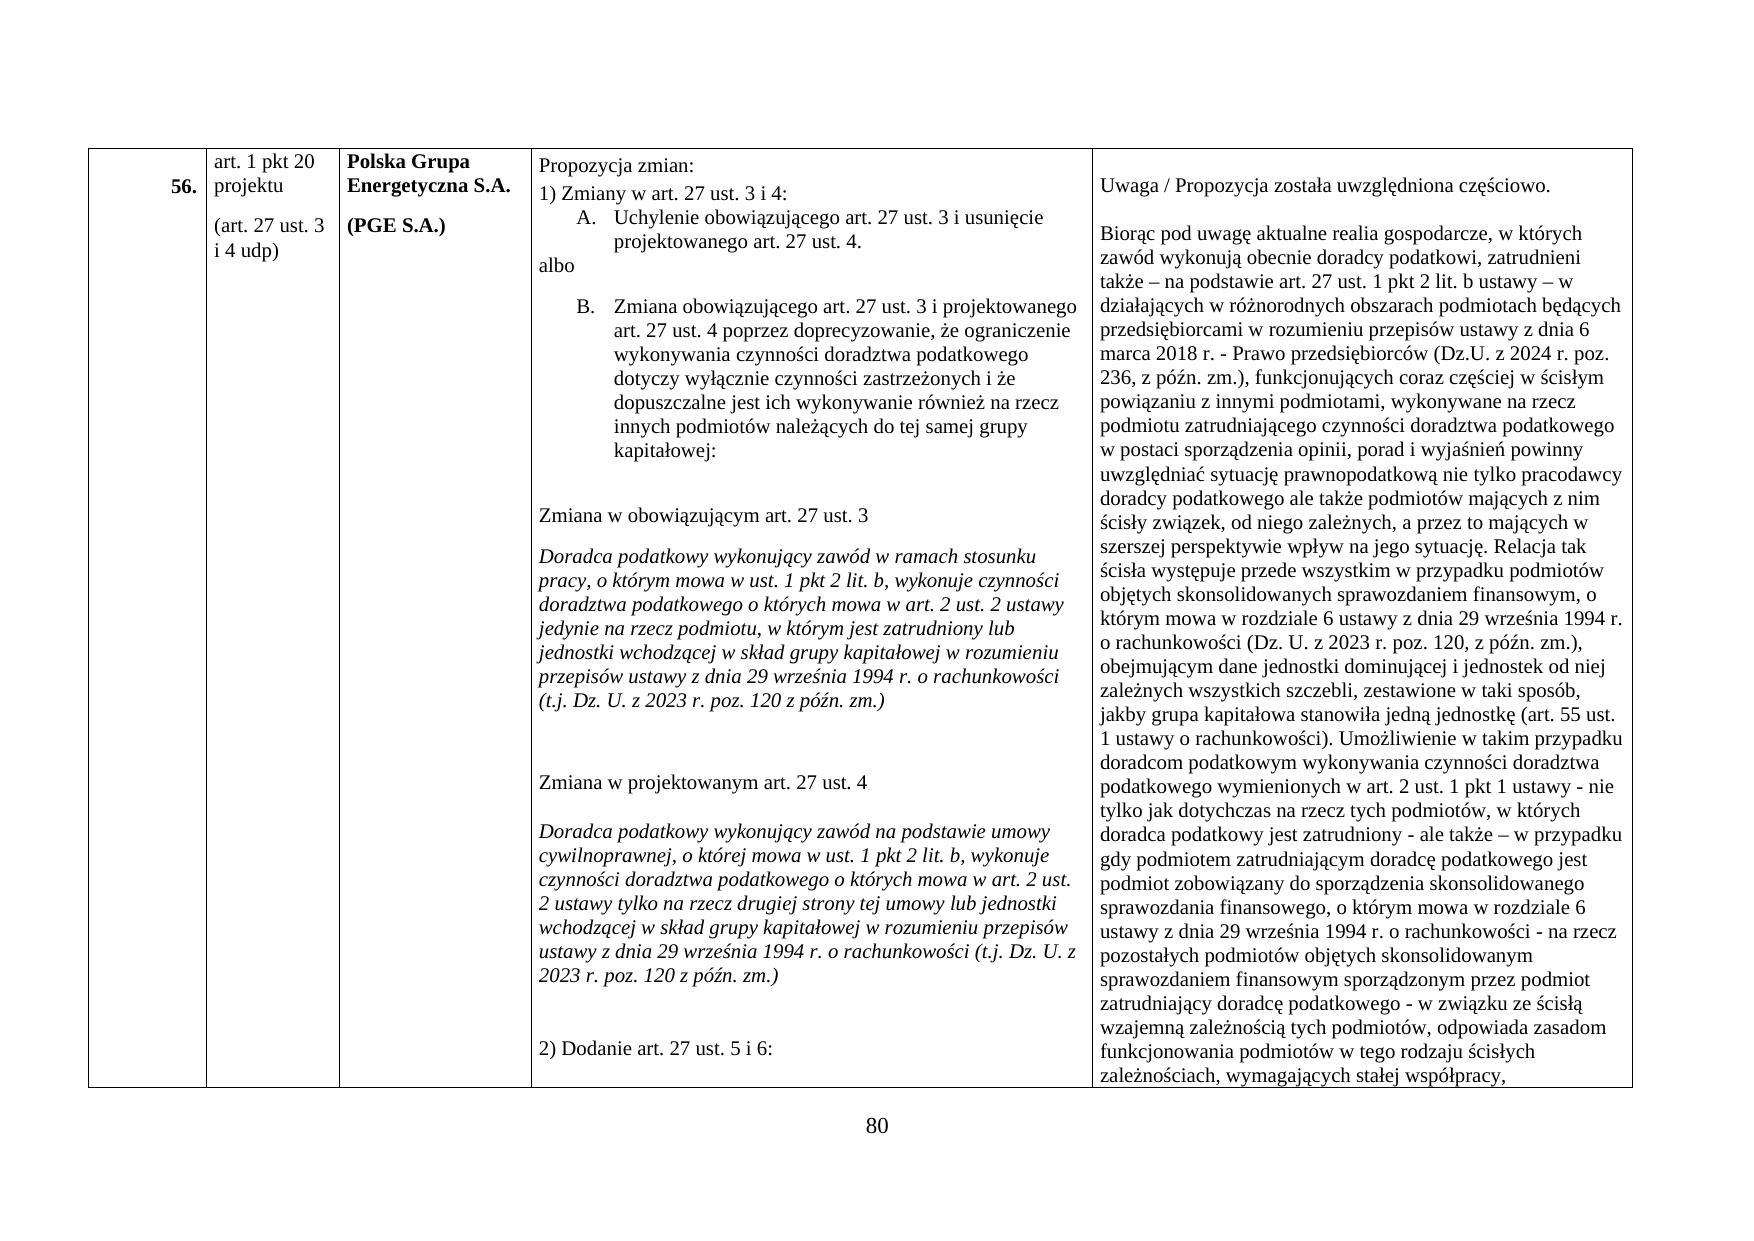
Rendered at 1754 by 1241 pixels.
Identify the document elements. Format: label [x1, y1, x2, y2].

table_cell [1093, 149, 1632, 1087]
table_cell [207, 149, 339, 1087]
table_cell [340, 149, 531, 1087]
table_cell [89, 149, 206, 1087]
table_cell [532, 149, 1092, 1087]
